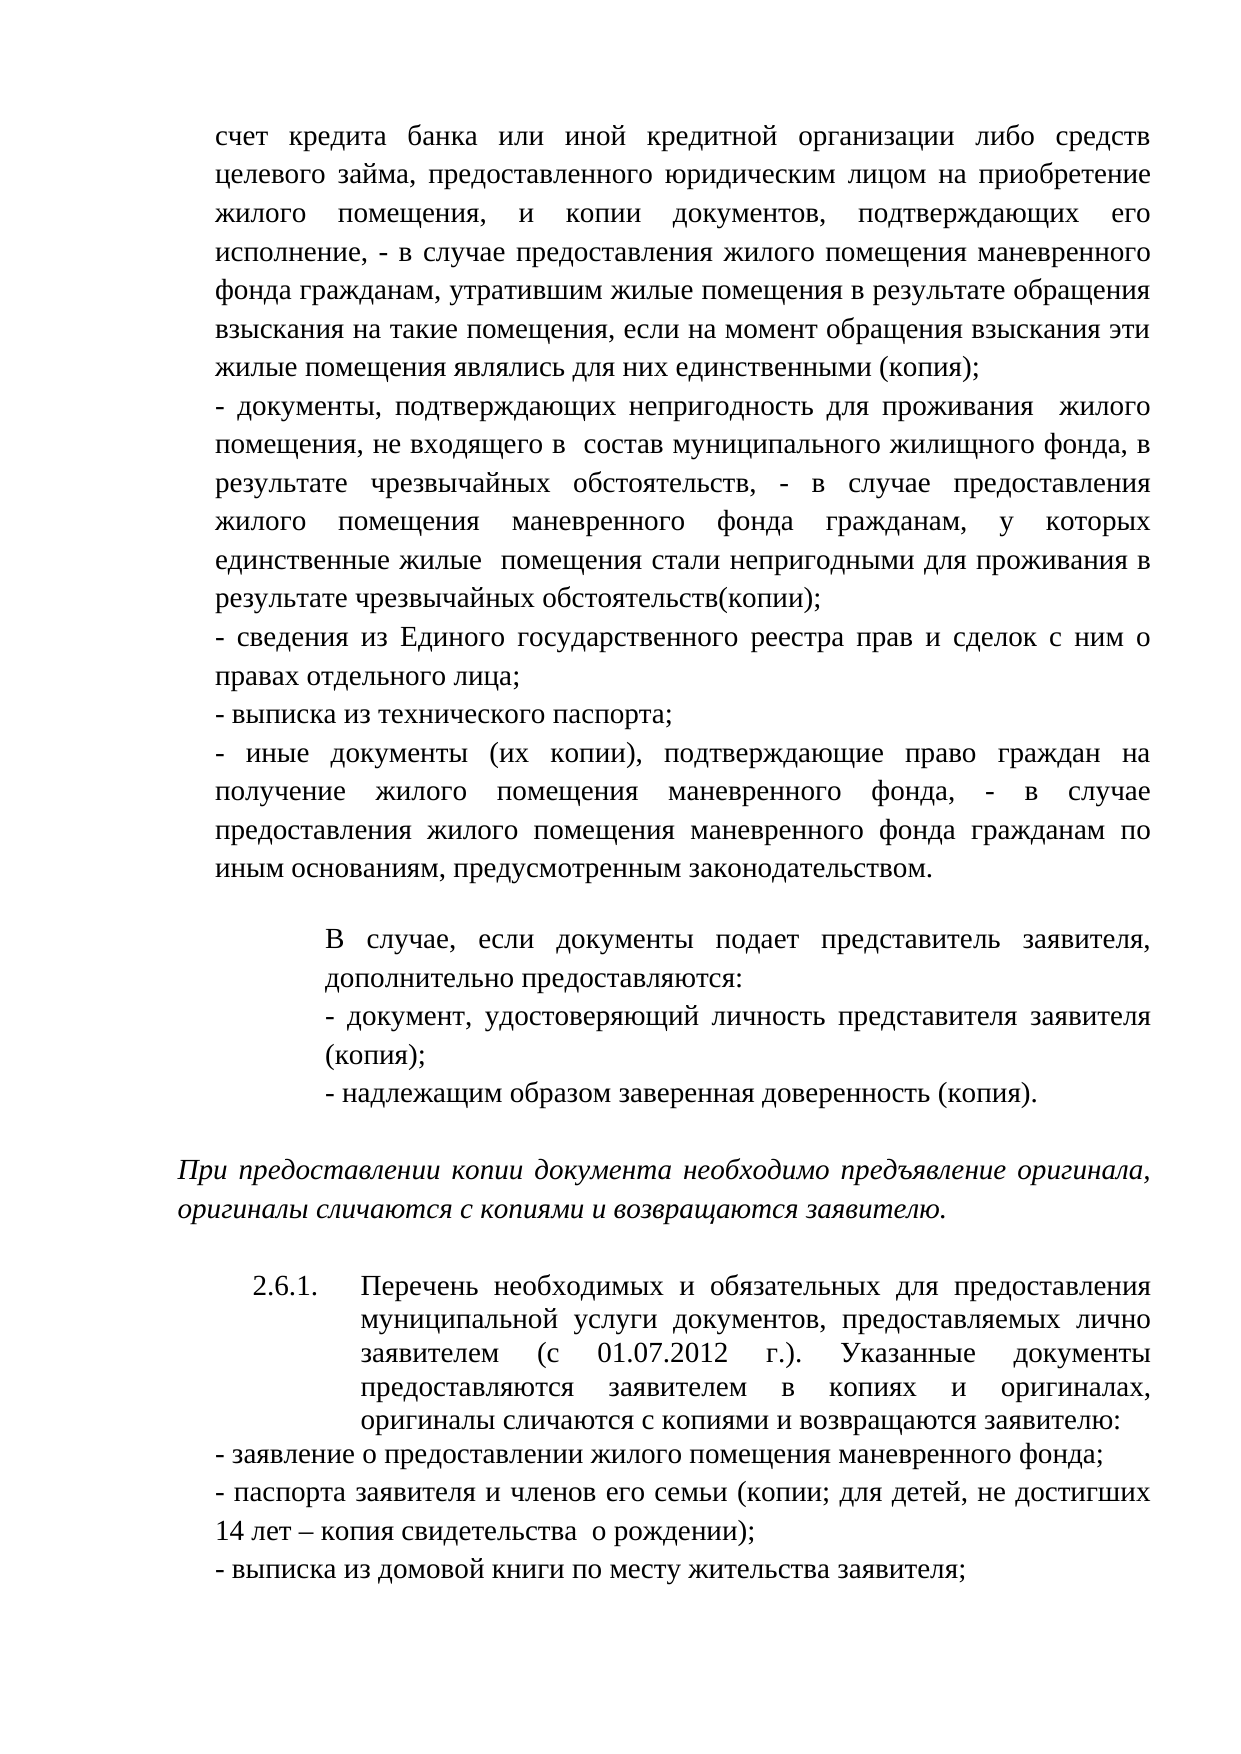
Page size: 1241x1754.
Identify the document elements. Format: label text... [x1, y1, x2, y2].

text - выписка из домовой книги по месту жительства заявителя; [215, 1551, 1152, 1585]
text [215, 118, 1152, 383]
text - заявление о предоставлении жилого помещения маневренного фонда; [215, 1436, 1152, 1469]
text - документы, подтверждающих непригодность для проживания жилого помещения, не входящего в состав муниципального жилищного фонда, в результате чрезвычайных обстоятельств, - в случае предоставления жилого помещения маневренного фонда гражданам, у которых единственные жилые помещения стали непригодными для проживания в результате чрезвычайных обстоятельств(копии); [215, 388, 1152, 614]
list Перечень необходимых и обязательных для предоставления муниципальной услуги документов, предоставляемых лично заявителем (с 01.07.2012 г.). Указанные документы предоставляются заявителем в копиях и оригиналах, оригиналы сличаются с копиями и возвращаются заявителю: [252, 1268, 1152, 1436]
text - надлежащим образом заверенная доверенность (копия). [325, 1075, 1152, 1109]
text - документ, удостоверяющий личность представителя заявителя (копия); [325, 998, 1152, 1070]
text В случае, если документы подает представитель заявителя, дополнительно предоставляются: [325, 921, 1152, 993]
text При предоставлении копии документа необходимо предъявление оригинала, оригиналы сличаются с копиями и возвращаются заявителю. [177, 1152, 1152, 1224]
text - паспорта заявителя и членов его семьи (копии; для детей, не достигших 14 лет – копия свидетельства о рождении); [215, 1474, 1152, 1546]
text - сведения из Единого государственного реестра прав и сделок с ним о правах отдельного лица; [215, 619, 1152, 691]
text - иные документы (их копии), подтверждающие право граждан на получение жилого помещения маневренного фонда, - в случае предоставления жилого помещения маневренного фонда гражданам по иным основаниям, предусмотренным законодательством. [215, 735, 1152, 884]
text - выписка из технического паспорта; [215, 696, 1152, 730]
